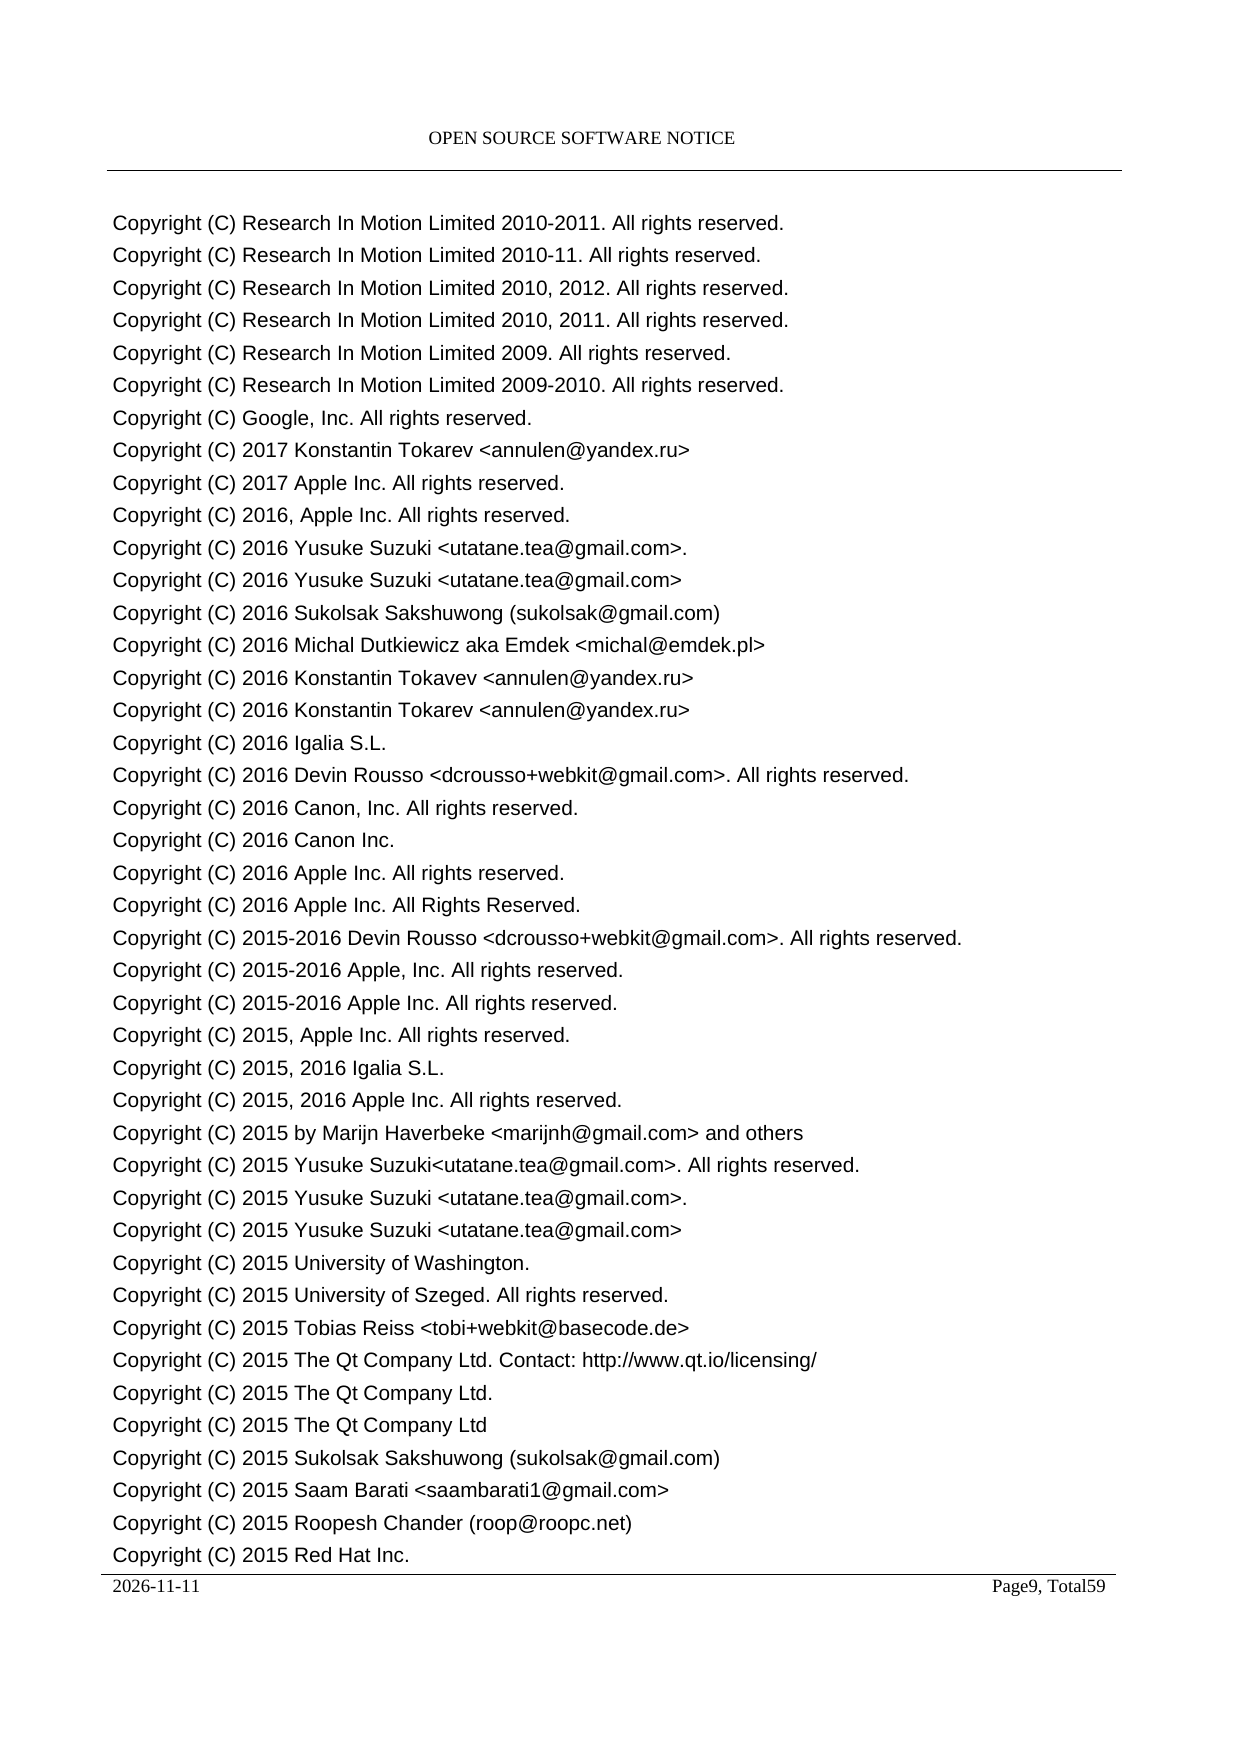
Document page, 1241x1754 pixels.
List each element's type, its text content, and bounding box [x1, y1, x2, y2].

text Copyright (C) 2016 Yusuke Suzuki <utatane.tea@gmail.com> [112, 564, 1128, 596]
text Copyright (C) 2015 Roopesh Chander (roop@roopc.net) [112, 1506, 1128, 1539]
text Copyright (C) 2015 University of Washington. [112, 1246, 1128, 1279]
text Copyright (C) 2017 Konstantin Tokarev <annulen@yandex.ru> [112, 434, 1128, 466]
text Copyright (C) 2015 Sukolsak Sakshuwong (sukolsak@gmail.com) [112, 1441, 1128, 1474]
text Copyright (C) 2016 Konstantin Tokavev <annulen@yandex.ru> [112, 661, 1128, 694]
text Copyright (C) 2016 Sukolsak Sakshuwong (sukolsak@gmail.com) [112, 596, 1128, 629]
text Copyright (C) 2015 Yusuke Suzuki <utatane.tea@gmail.com>. [112, 1181, 1128, 1214]
text Copyright (C) 2015 The Qt Company Ltd. Contact: http://www.qt.io/licensing/ [112, 1344, 1128, 1376]
text Copyright (C) 2016 Konstantin Tokarev <annulen@yandex.ru> [112, 694, 1128, 726]
text Copyright (C) 2016 Michal Dutkiewicz aka Emdek <michal@emdek.pl> [112, 629, 1128, 661]
text Copyright (C) 2015, 2016 Apple Inc. All rights reserved. [112, 1084, 1128, 1116]
text Copyright (C) 2016 Canon, Inc. All rights reserved. [112, 791, 1128, 824]
text Copyright (C) 2015-2016 Apple, Inc. All rights reserved. [112, 954, 1128, 986]
text Copyright (C) Research In Motion Limited 2010, 2011. All rights reserved. [112, 304, 1128, 336]
text Copyright (C) 2016 Igalia S.L. [112, 726, 1128, 759]
text Copyright (C) 2015 Yusuke Suzuki<utatane.tea@gmail.com>. All rights reserved. [112, 1149, 1128, 1181]
text Copyright (C) 2016 Canon Inc. [112, 824, 1128, 856]
text Copyright (C) Research In Motion Limited 2010-11. All rights reserved. [112, 239, 1128, 271]
text Copyright (C) Research In Motion Limited 2009-2010. All rights reserved. [112, 369, 1128, 401]
text Copyright (C) 2015, Apple Inc. All rights reserved. [112, 1019, 1128, 1051]
text Copyright (C) Research In Motion Limited 2010-2011. All rights reserved. [112, 206, 1128, 239]
text Copyright (C) 2015 Yusuke Suzuki <utatane.tea@gmail.com> [112, 1214, 1128, 1246]
text Copyright (C) 2015 Tobias Reiss <tobi+webkit@basecode.de> [112, 1311, 1128, 1344]
text Copyright (C) 2016, Apple Inc. All rights reserved. [112, 499, 1128, 531]
text Copyright (C) 2015 The Qt Company Ltd [112, 1409, 1128, 1441]
text Copyright (C) 2015 Saam Barati <saambarati1@gmail.com> [112, 1474, 1128, 1506]
text Copyright (C) Google, Inc. All rights reserved. [112, 401, 1128, 434]
text Copyright (C) 2016 Devin Rousso <dcrousso+webkit@gmail.com>. All rights reserved. [112, 759, 1128, 791]
text Copyright (C) Research In Motion Limited 2010, 2012. All rights reserved. [112, 271, 1128, 304]
text Copyright (C) 2015-2016 Apple Inc. All rights reserved. [112, 986, 1128, 1019]
text Copyright (C) 2015 The Qt Company Ltd. [112, 1376, 1128, 1409]
text Copyright (C) 2017 Apple Inc. All rights reserved. [112, 466, 1128, 499]
text Copyright (C) 2015 by Marijn Haverbeke <marijnh@gmail.com> and others [112, 1116, 1128, 1149]
text Copyright (C) 2015 Red Hat Inc. [112, 1539, 1128, 1571]
text Copyright (C) 2016 Yusuke Suzuki <utatane.tea@gmail.com>. [112, 531, 1128, 564]
text Copyright (C) 2016 Apple Inc. All Rights Reserved. [112, 889, 1128, 921]
text Copyright (C) 2015-2016 Devin Rousso <dcrousso+webkit@gmail.com>. All rights reserved. [112, 921, 1128, 954]
text Copyright (C) 2015, 2016 Igalia S.L. [112, 1051, 1128, 1084]
text Copyright (C) 2016 Apple Inc. All rights reserved. [112, 856, 1128, 889]
text Copyright (C) Research In Motion Limited 2009. All rights reserved. [112, 336, 1128, 369]
text Copyright (C) 2015 University of Szeged. All rights reserved. [112, 1279, 1128, 1311]
